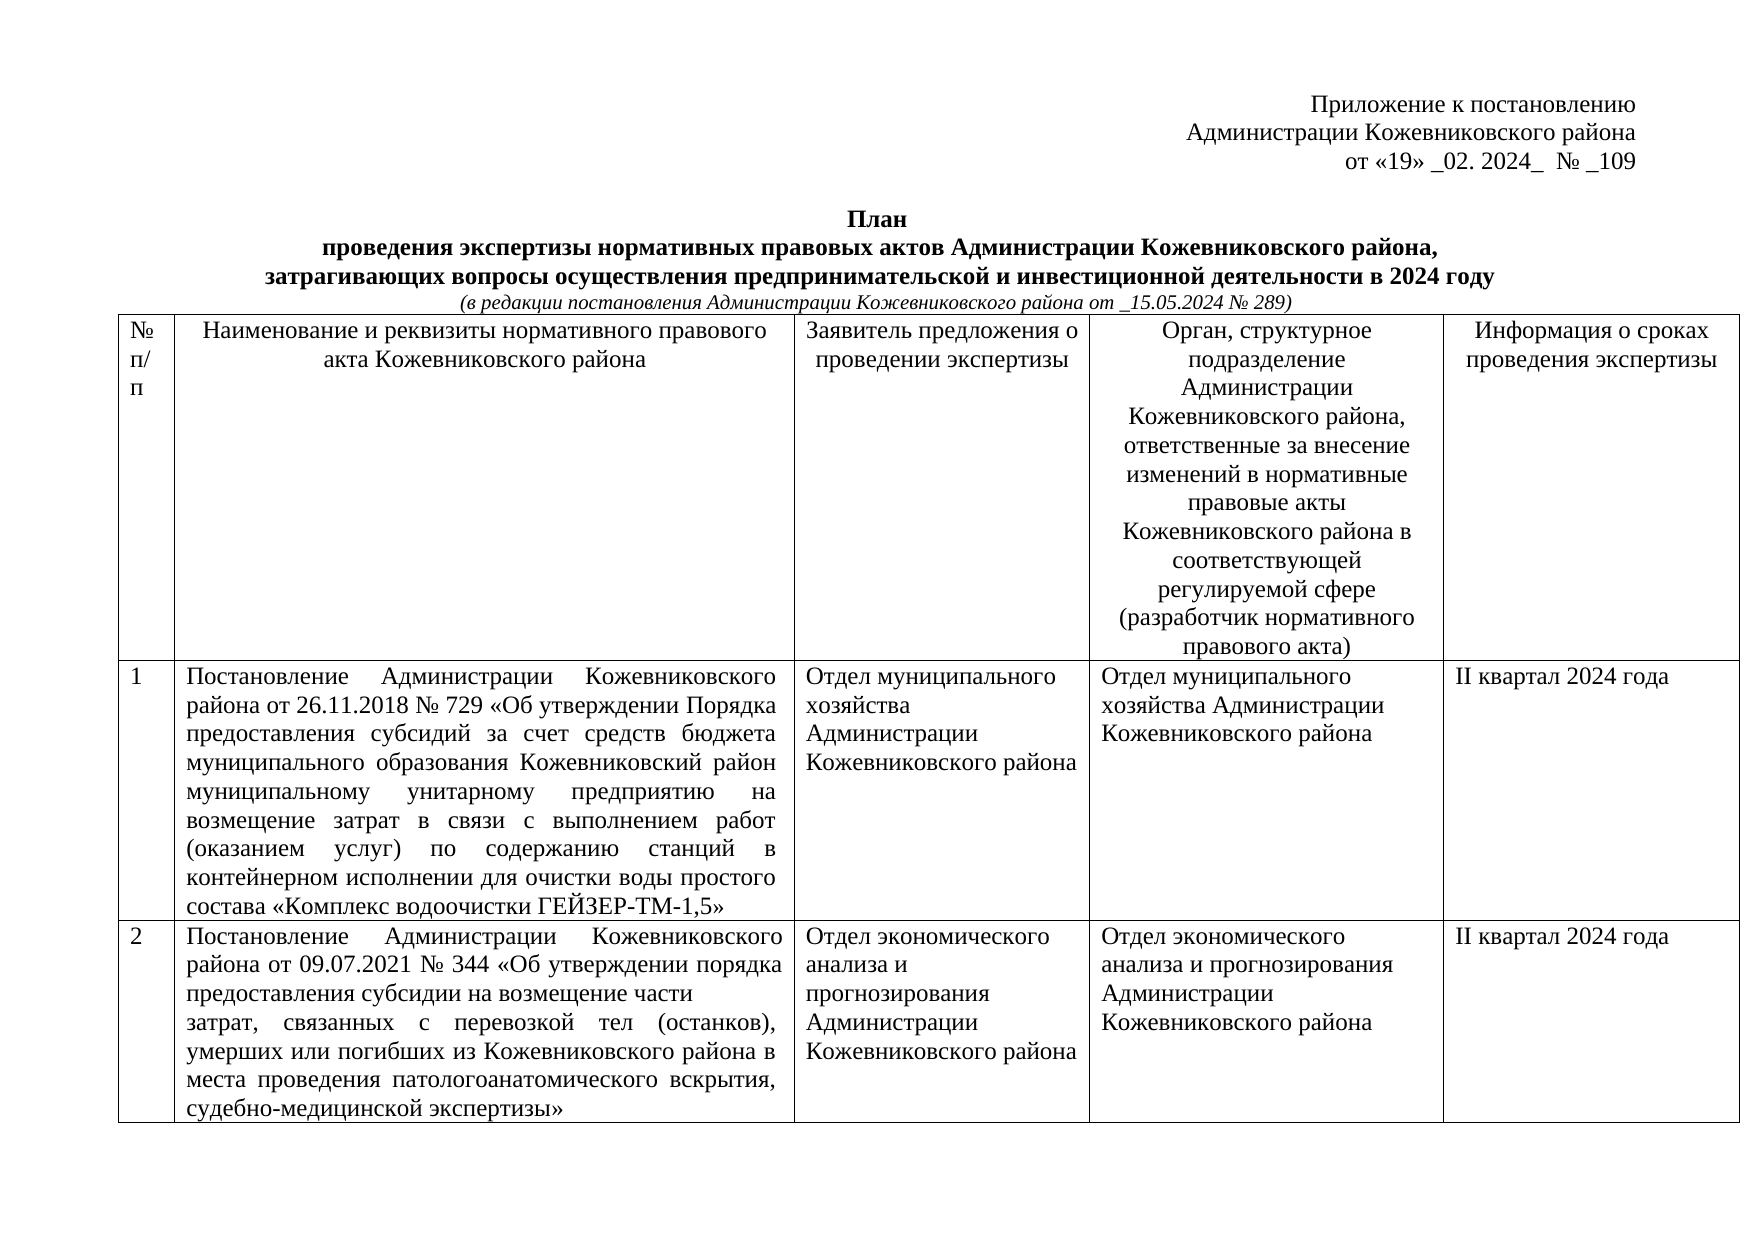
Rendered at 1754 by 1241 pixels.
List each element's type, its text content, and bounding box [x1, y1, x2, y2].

table_cell 2 [119, 921, 174, 1122]
table_header Заявитель предложения о проведении экспертизы [795, 315, 1089, 660]
table_cell II квартал 2024 года [1444, 661, 1739, 920]
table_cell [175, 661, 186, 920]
table_cell Отдел экономического анализа и прогнозирования Администрации Кожевниковского района [1090, 921, 1443, 1122]
text проведения экспертизы нормативных правовых актов Администрации Кожевниковского района, [118, 232, 1636, 261]
text затрагивающих вопросы осуществления предпринимательской и инвестиционной деятельности в 2024 году [118, 261, 1636, 290]
table_cell Отдел муниципального хозяйства Администрации Кожевниковского района [795, 661, 1089, 920]
table_cell II квартал 2024 года [1444, 921, 1739, 1122]
text Администрации Кожевниковского района [118, 117, 1636, 146]
table_cell Отдел муниципального хозяйства Администрации Кожевниковского района [1090, 661, 1443, 920]
table_cell Отдел экономического анализа и прогнозирования Администрации Кожевниковского района [795, 921, 1089, 1122]
table_cell Постановление Администрации Кожевниковского района от 09.07.2021 № 344 «Об утверждении порядка предоставления субсидии на возмещение части затрат, связанных с перевозкой тел (останков), умерших или погибших из Кожевниковского района в места проведения патологоанатомического вскрытия, судебно-медицинской экспертизы» [175, 921, 794, 1122]
text (в редакции постановления Администрации Кожевниковского района от _15.05.2024 № 289) [118, 290, 1636, 314]
text Приложение к постановлению [118, 89, 1636, 117]
table_header Орган, структурное подразделение Администрации Кожевниковского района, ответственные за внесение изменений в нормативные правовые акты Кожевниковского района в соответствующей регулируемой сфере (разработчик нормативного правового акта) [1090, 315, 1443, 660]
table_header Наименование и реквизиты нормативного правового акта Кожевниковского района [175, 315, 794, 660]
text от «19» _02. 2024_ № _109 [118, 146, 1636, 175]
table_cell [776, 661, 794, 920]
table_header Информация о сроках проведения экспертизы [1444, 315, 1739, 660]
text План [118, 204, 1636, 232]
table_header № п/п [119, 315, 174, 660]
table_cell 1 [119, 661, 174, 920]
